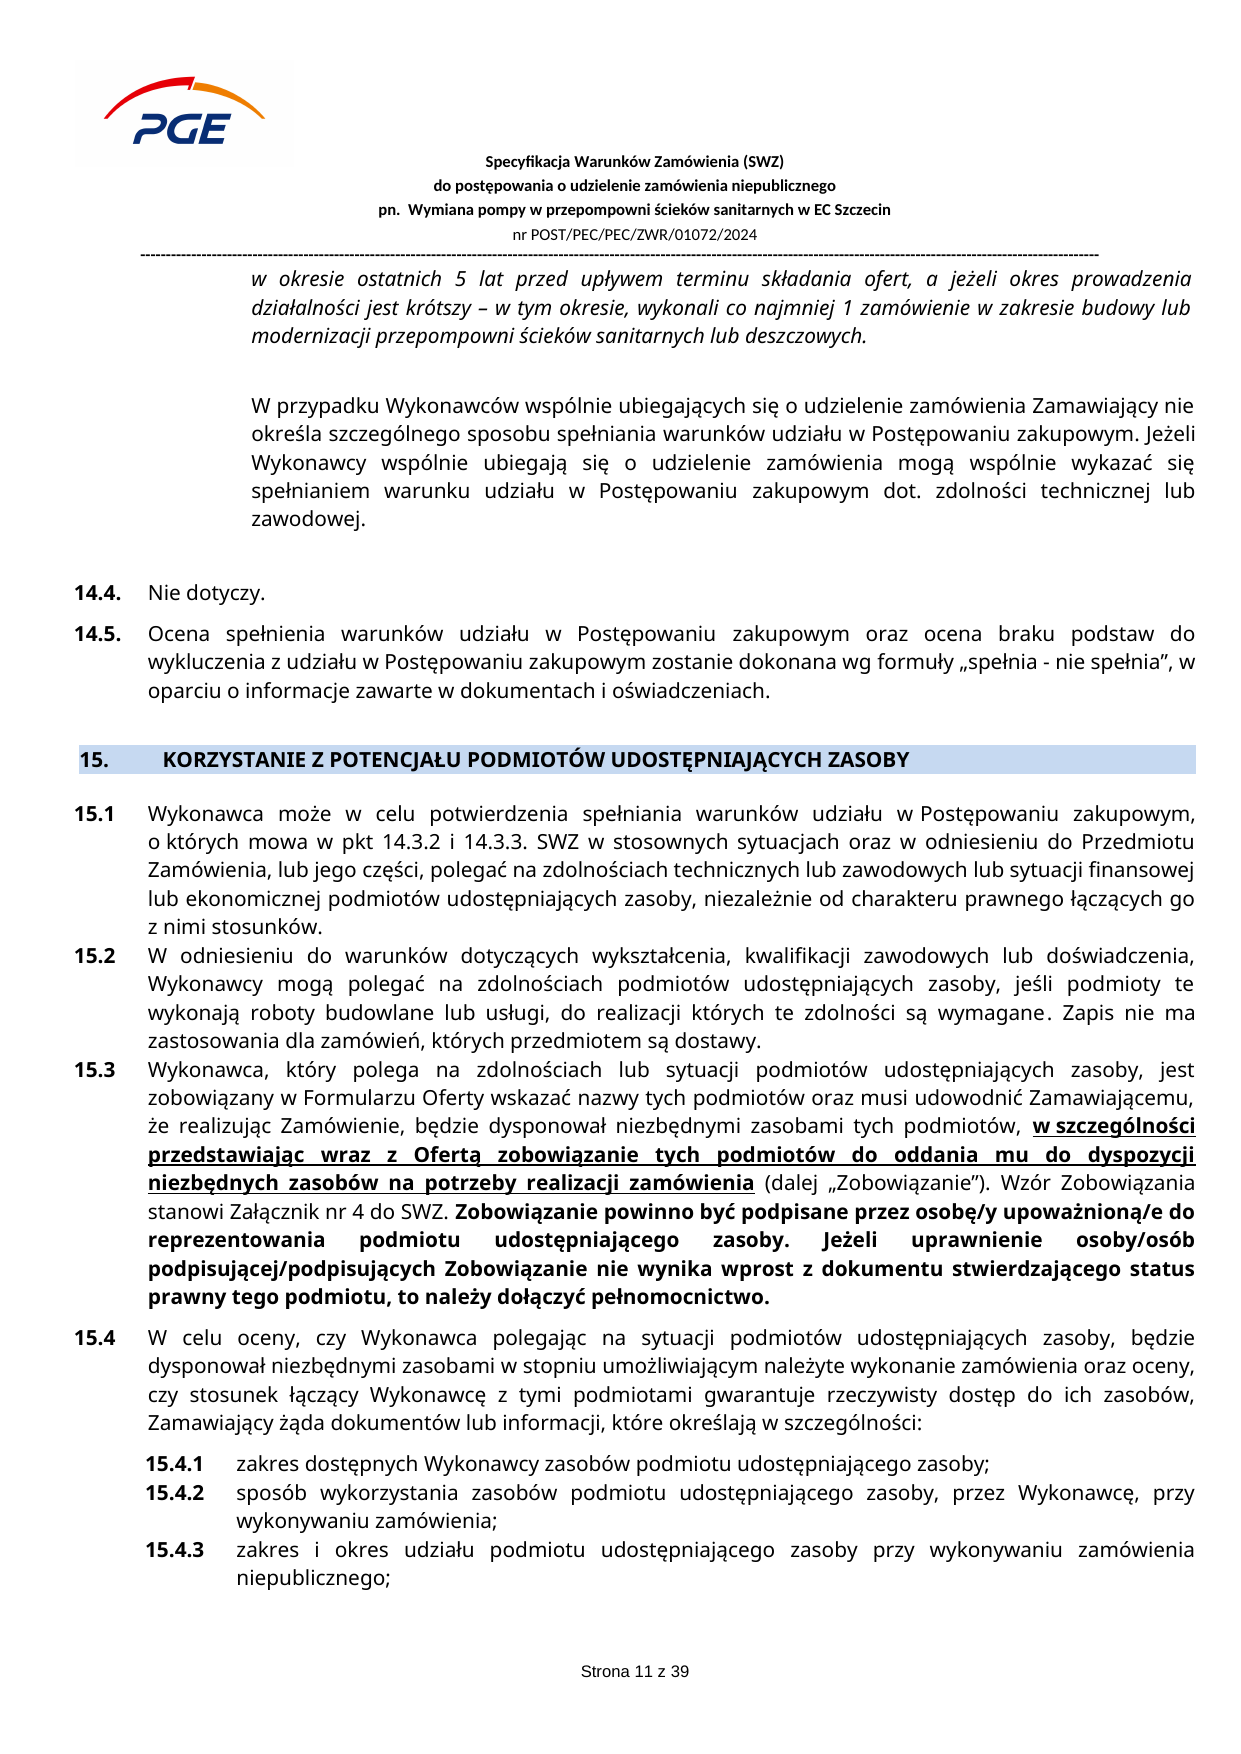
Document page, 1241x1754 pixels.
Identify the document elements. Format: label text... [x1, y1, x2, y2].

subtitle KORZYSTANIE Z POTENCJAŁU PODMIOTÓW UDOSTĘPNIAJĄCYCH ZASOBY [79, 745, 1196, 774]
list sposób wykorzystania zasobów podmiotu udostępniającego zasoby, przez Wykonawcę, przy wykonywaniu zamówienia; [145, 1478, 1196, 1535]
list Nie dotyczy. [74, 578, 1196, 607]
list zakres dostępnych Wykonawcy zasobów podmiotu udostępniającego zasoby; [145, 1449, 1196, 1478]
picture [75, 60, 294, 167]
list Ocena spełnienia warunków udziału w Postępowaniu zakupowym oraz ocena braku podstaw do wykluczenia z udziału w Postępowaniu zakupowym zostanie dokonana wg formuły „spełnia - nie spełnia”, w oparciu o informacje zawarte w dokumentach i oświadczeniach. [74, 619, 1196, 704]
list W celu oceny, czy Wykonawca polegając na sytuacji podmiotów udostępniających zasoby, będzie dysponował niezbędnymi zasobami w stopniu umożliwiającym należyte wykonanie zamówienia oraz oceny, czy stosunek łączący Wykonawcę z tymi podmiotami gwarantuje rzeczywisty dostęp do ich zasobów, Zamawiający żąda dokumentów lub informacji, które określają w szczególności: [74, 1323, 1196, 1437]
list Wykonawca, który polega na zdolnościach lub sytuacji podmiotów udostępniających zasoby, jest zobowiązany w Formularzu Oferty wskazać nazwy tych podmiotów oraz musi udowodnić Zamawiającemu, że realizując Zamówienie, będzie dysponował niezbędnymi zasobami tych podmiotów, w szczególności przedstawiając wraz z Ofertą zobowiązanie tych podmiotów do oddania mu do dyspozycji niezbędnych zasobów na potrzeby realizacji zamówienia (dalej „Zobowiązanie”). Wzór Zobowiązania stanowi Załącznik nr 4 do SWZ. Zobowiązanie powinno być podpisane przez osobę/y upoważnioną/e do reprezentowania podmiotu udostępniającego zasoby. Jeżeli uprawnienie osoby/osób podpisującej/podpisujących Zobowiązanie nie wynika wprost z dokumentu stwierdzającego status prawny tego podmiotu, to należy dołączyć pełnomocnictwo. [74, 1055, 1196, 1311]
list W odniesieniu do warunków dotyczących wykształcenia, kwalifikacji zawodowych lub doświadczenia, Wykonawcy mogą polegać na zdolnościach podmiotów udostępniających zasoby, jeśli podmioty te wykonają roboty budowlane lub usługi, do realizacji których te zdolności są wymagane. Zapis nie ma zastosowania dla zamówień, których przedmiotem są dostawy. [74, 941, 1196, 1055]
text W przypadku Wykonawców wspólnie ubiegających się o udzielenie zamówienia Zamawiający nie określa szczególnego sposobu spełniania warunków udziału w Postępowaniu zakupowym. Jeżeli Wykonawcy wspólnie ubiegają się o udzielenie zamówienia mogą wspólnie wykazać się spełnianiem warunku udziału w Postępowaniu zakupowym dot. zdolności technicznej lub zawodowej. [251, 391, 1196, 533]
list zakres i okres udziału podmiotu udostępniającego zasoby przy wykonywaniu zamówienia niepublicznego; [145, 1535, 1196, 1592]
list w okresie ostatnich 5 lat przed upływem terminu składania ofert, a jeżeli okres prowadzenia działalności jest krótszy – w tym okresie, wykonali co najmniej 1 zamówienie w zakresie budowy lub modernizacji przepompowni ścieków sanitarnych lub deszczowych. [251, 264, 1196, 350]
list Wykonawca może w celu potwierdzenia spełniania warunków udziału w Postępowaniu zakupowym, o których mowa w pkt 14.3.2 i 14.3.3. SWZ w stosownych sytuacjach oraz w odniesieniu do Przedmiotu Zamówienia, lub jego części, polegać na zdolnościach technicznych lub zawodowych lub sytuacji finansowej lub ekonomicznej podmiotów udostępniających zasoby, niezależnie od charakteru prawnego łączących go z nimi stosunków. [74, 799, 1196, 941]
